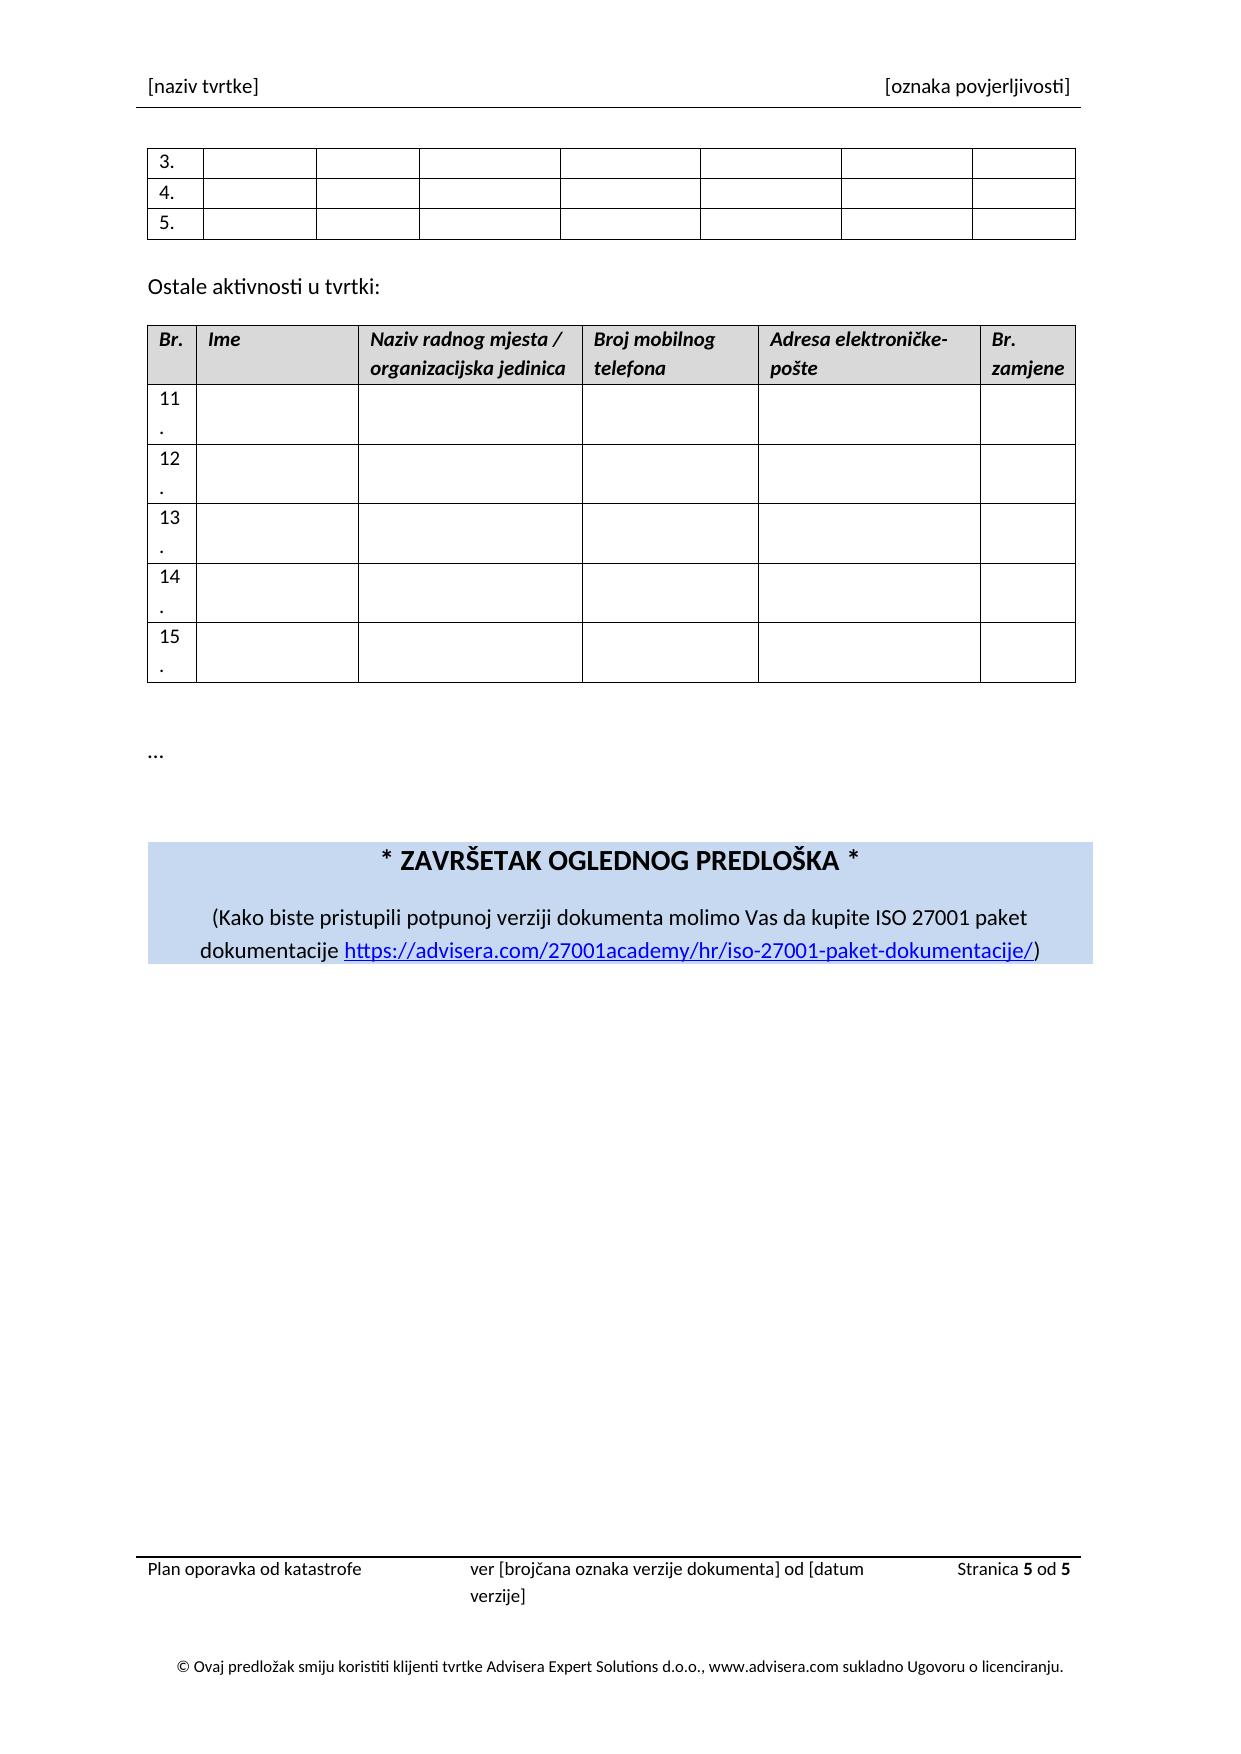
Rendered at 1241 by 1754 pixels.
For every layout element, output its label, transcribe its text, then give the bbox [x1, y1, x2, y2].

table_cell [759, 504, 980, 563]
table_cell [583, 623, 758, 682]
table_cell [759, 385, 980, 444]
table_cell [842, 209, 972, 238]
text (Kako biste pristupili potpunoj verziji dokumenta molimo Vas da kupite ISO 27001 paket dokumentacije https://advisera.com/27001academy/hr/iso-27001-paket-dokumentacije/) [148, 903, 1093, 964]
table_cell [197, 564, 358, 622]
table_cell [197, 445, 358, 503]
table_cell 14. [148, 564, 196, 622]
table_header Broj mobilnog telefona [583, 326, 758, 384]
table_cell 5. [148, 209, 203, 238]
table_cell [359, 445, 582, 503]
table_cell [701, 149, 841, 178]
table_cell [204, 149, 316, 178]
table_cell [561, 149, 700, 178]
table_cell [317, 209, 419, 238]
table_cell [973, 179, 1075, 208]
table_cell [359, 623, 582, 682]
text … [148, 736, 1093, 764]
table_cell [981, 623, 1075, 682]
table_cell [981, 564, 1075, 622]
table_cell [359, 385, 582, 444]
table_cell [583, 385, 758, 444]
table_cell [981, 504, 1075, 563]
table_cell 4. [148, 179, 203, 208]
table_cell [317, 179, 419, 208]
table_cell [204, 209, 316, 238]
table_cell [973, 149, 1075, 178]
table_cell [204, 179, 316, 208]
table_cell [583, 445, 758, 503]
table_cell [759, 445, 980, 503]
table_cell [583, 504, 758, 563]
table_cell [420, 209, 560, 238]
table_cell [197, 385, 358, 444]
table_cell [842, 149, 972, 178]
table_cell [197, 623, 358, 682]
text * ZAVRŠETAK OGLEDNOG PREDLOŠKA * [148, 842, 1093, 877]
table_header Naziv radnog mjesta / organizacijska jedinica [359, 326, 582, 384]
table_header Adresa elektroničke-pošte [759, 326, 980, 384]
table_header Br. zamjene [981, 326, 1075, 384]
table_cell [973, 209, 1075, 238]
table_cell 13. [148, 504, 196, 563]
table_cell 15. [148, 623, 196, 682]
table_cell 3. [148, 149, 203, 178]
table_cell [759, 623, 980, 682]
table_cell [981, 445, 1075, 503]
table_cell [759, 564, 980, 622]
table_cell [701, 179, 841, 208]
table_cell [197, 504, 358, 563]
table_cell [561, 179, 700, 208]
table_cell 12. [148, 445, 196, 503]
table_cell 11. [148, 385, 196, 444]
table_cell [842, 179, 972, 208]
text Ostale aktivnosti u tvrtki: [148, 272, 1093, 300]
table_cell [359, 504, 582, 563]
table_cell [981, 385, 1075, 444]
table_cell [420, 149, 560, 178]
table_cell [420, 179, 560, 208]
table_cell [359, 564, 582, 622]
table_header Ime [197, 326, 358, 384]
table_cell [317, 149, 419, 178]
table_cell [583, 564, 758, 622]
table_cell [561, 209, 700, 238]
table_cell [701, 209, 841, 238]
table_header Br. [148, 326, 196, 384]
